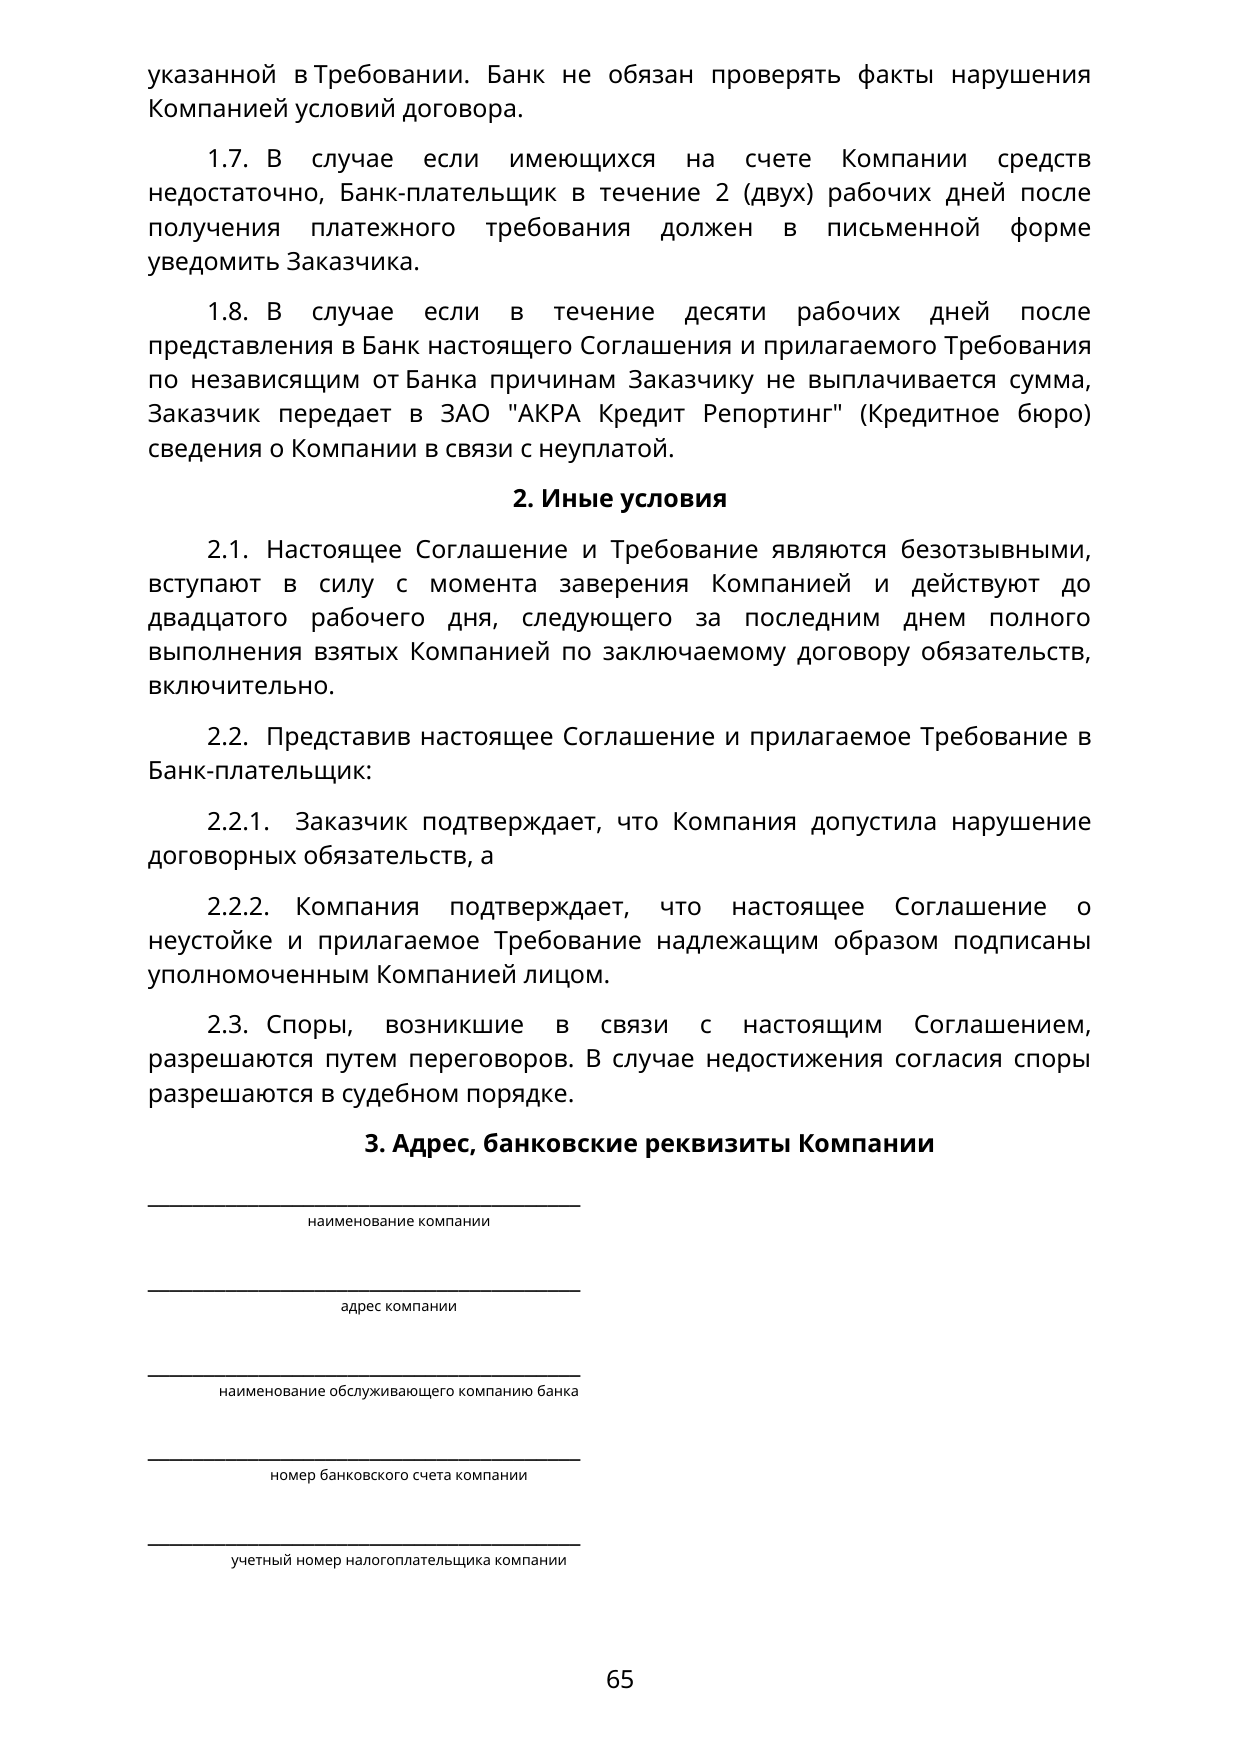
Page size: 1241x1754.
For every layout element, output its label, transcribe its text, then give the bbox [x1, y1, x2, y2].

text адрес компании [148, 1296, 650, 1329]
text 2.2.1. Заказчик подтверждает, что Компания допустила нарушение договорных обязательств, а [148, 803, 1092, 872]
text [148, 56, 1092, 124]
text наименование обслуживающего компанию банка [148, 1380, 650, 1414]
text _______________________________________ [148, 1346, 1092, 1380]
text 1.7. В случае если имеющихся на счете Компании средств недостаточно, Банк-плательщик в течение 2 (двух) рабочих дней после получения платежного требования должен в письменной форме уведомить Заказчика. [148, 141, 1092, 277]
text 2. Иные условия [148, 481, 1092, 515]
text наименование компании [148, 1211, 650, 1245]
text 3. Адрес, банковские реквизиты Компании [148, 1126, 1092, 1160]
text _______________________________________ [148, 1516, 1092, 1550]
text 1.8. В случае если в течение десяти рабочих дней после представления в Банк настоящего Соглашения и прилагаемого Требования по независящим от Банка причинам Заказчику не выплачивается сумма, Заказчик передает в ЗАО "АКРА Кредит Репортинг" (Кредитное бюро) сведения о Компании в связи с неуплатой. [148, 294, 1092, 464]
text 2.2.2. Компания подтверждает, что настоящее Соглашение о неустойке и прилагаемое Требование надлежащим образом подписаны уполномоченным Компанией лицом. [148, 888, 1092, 990]
text 2.3. Споры, возникшие в связи с настоящим Соглашением, разрешаются путем переговоров. В случае недостижения согласия споры разрешаются в судебном порядке. [148, 1007, 1092, 1109]
text 2.1. Настоящее Соглашение и Требование являются безотзывными, вступают в силу с момента заверения Компанией и действуют до двадцатого рабочего дня, следующего за последним днем полного выполнения взятых Компанией по заключаемому договору обязательств, включительно. [148, 532, 1092, 702]
text 2.2. Представив настоящее Соглашение и прилагаемое Требование в Банк-плательщик: [148, 719, 1092, 787]
text номер банковского счета компании [148, 1465, 650, 1499]
text _______________________________________ [148, 1177, 1092, 1211]
text _______________________________________ [148, 1261, 1092, 1296]
text _______________________________________ [148, 1431, 1092, 1465]
text учетный номер налогоплательщика компании [148, 1550, 650, 1584]
